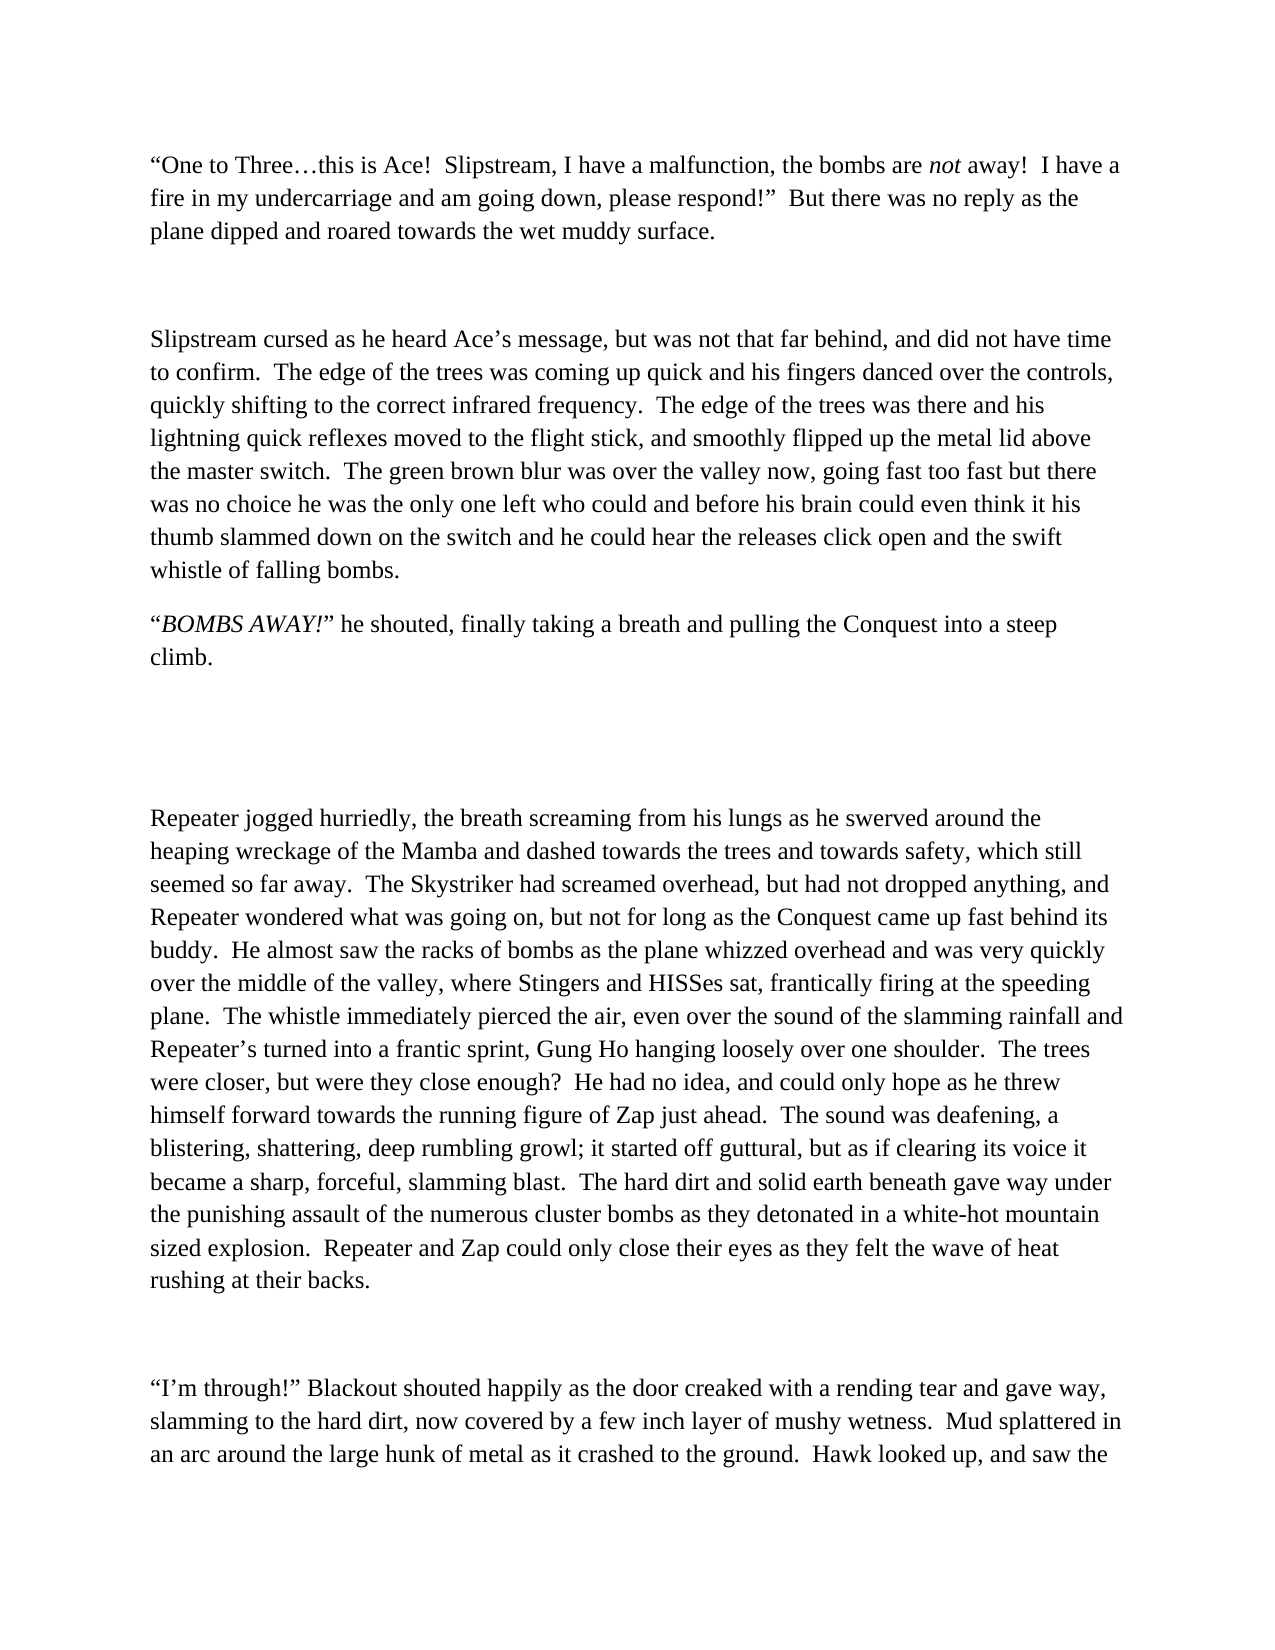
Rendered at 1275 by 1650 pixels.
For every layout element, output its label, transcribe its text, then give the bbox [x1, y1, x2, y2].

text Repeater jogged hurriedly, the breath screaming from his lungs as he swerved around the heaping wreckage of the Mamba and dashed towards the trees and towards safety, which still seemed so far away. The Skystriker had screamed overhead, but had not dropped anything, and Repeater wondered what was going on, but not for long as the Conquest came up fast behind its buddy. He almost saw the racks of bombs as the plane whizzed overhead and was very quickly over the middle of the valley, where Stingers and HISSes sat, frantically firing at the speeding plane. The whistle immediately pierced the air, even over the sound of the slamming rainfall and Repeater’s turned into a frantic sprint, Gung Ho hanging loosely over one shoulder. The trees were closer, but were they close enough? He had no idea, and could only hope as he threw himself forward towards the running figure of Zap just ahead. The sound was deafening, a blistering, shattering, deep rumbling growl; it started off guttural, but as if clearing its voice it became a sharp, forceful, slamming blast. The hard dirt and solid earth beneath gave way under the punishing assault of the numerous cluster bombs as they detonated in a white-hot mountain sized explosion. Repeater and Zap could only close their eyes as they felt the wave of heat rushing at their backs. [150, 803, 1125, 1294]
text Slipstream cursed as he heard Ace’s message, but was not that far behind, and did not have time to confirm. The edge of the trees was coming up quick and his fingers danced over the controls, quickly shifting to the correct infrared frequency. The edge of the trees was there and his lightning quick reflexes moved to the flight stick, and smoothly flipped up the metal lid above the master switch. The green brown blur was over the valley now, going fast too fast but there was no choice he was the only one left who could and before his brain could even think it his thumb slammed down on the switch and he could hear the releases click open and the swift whistle of falling bombs. [150, 324, 1125, 584]
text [150, 1373, 1125, 1468]
text “BOMBS AWAY!” he shouted, finally taking a breath and pulling the Conquest into a steep climb. [150, 609, 1125, 671]
text “One to Three…this is Ace! Slipstream, I have a malfunction, the bombs are not away! I have a fire in my undercarriage and am going down, please respond!” But there was no reply as the plane dipped and roared towards the wet muddy surface. [150, 150, 1125, 245]
